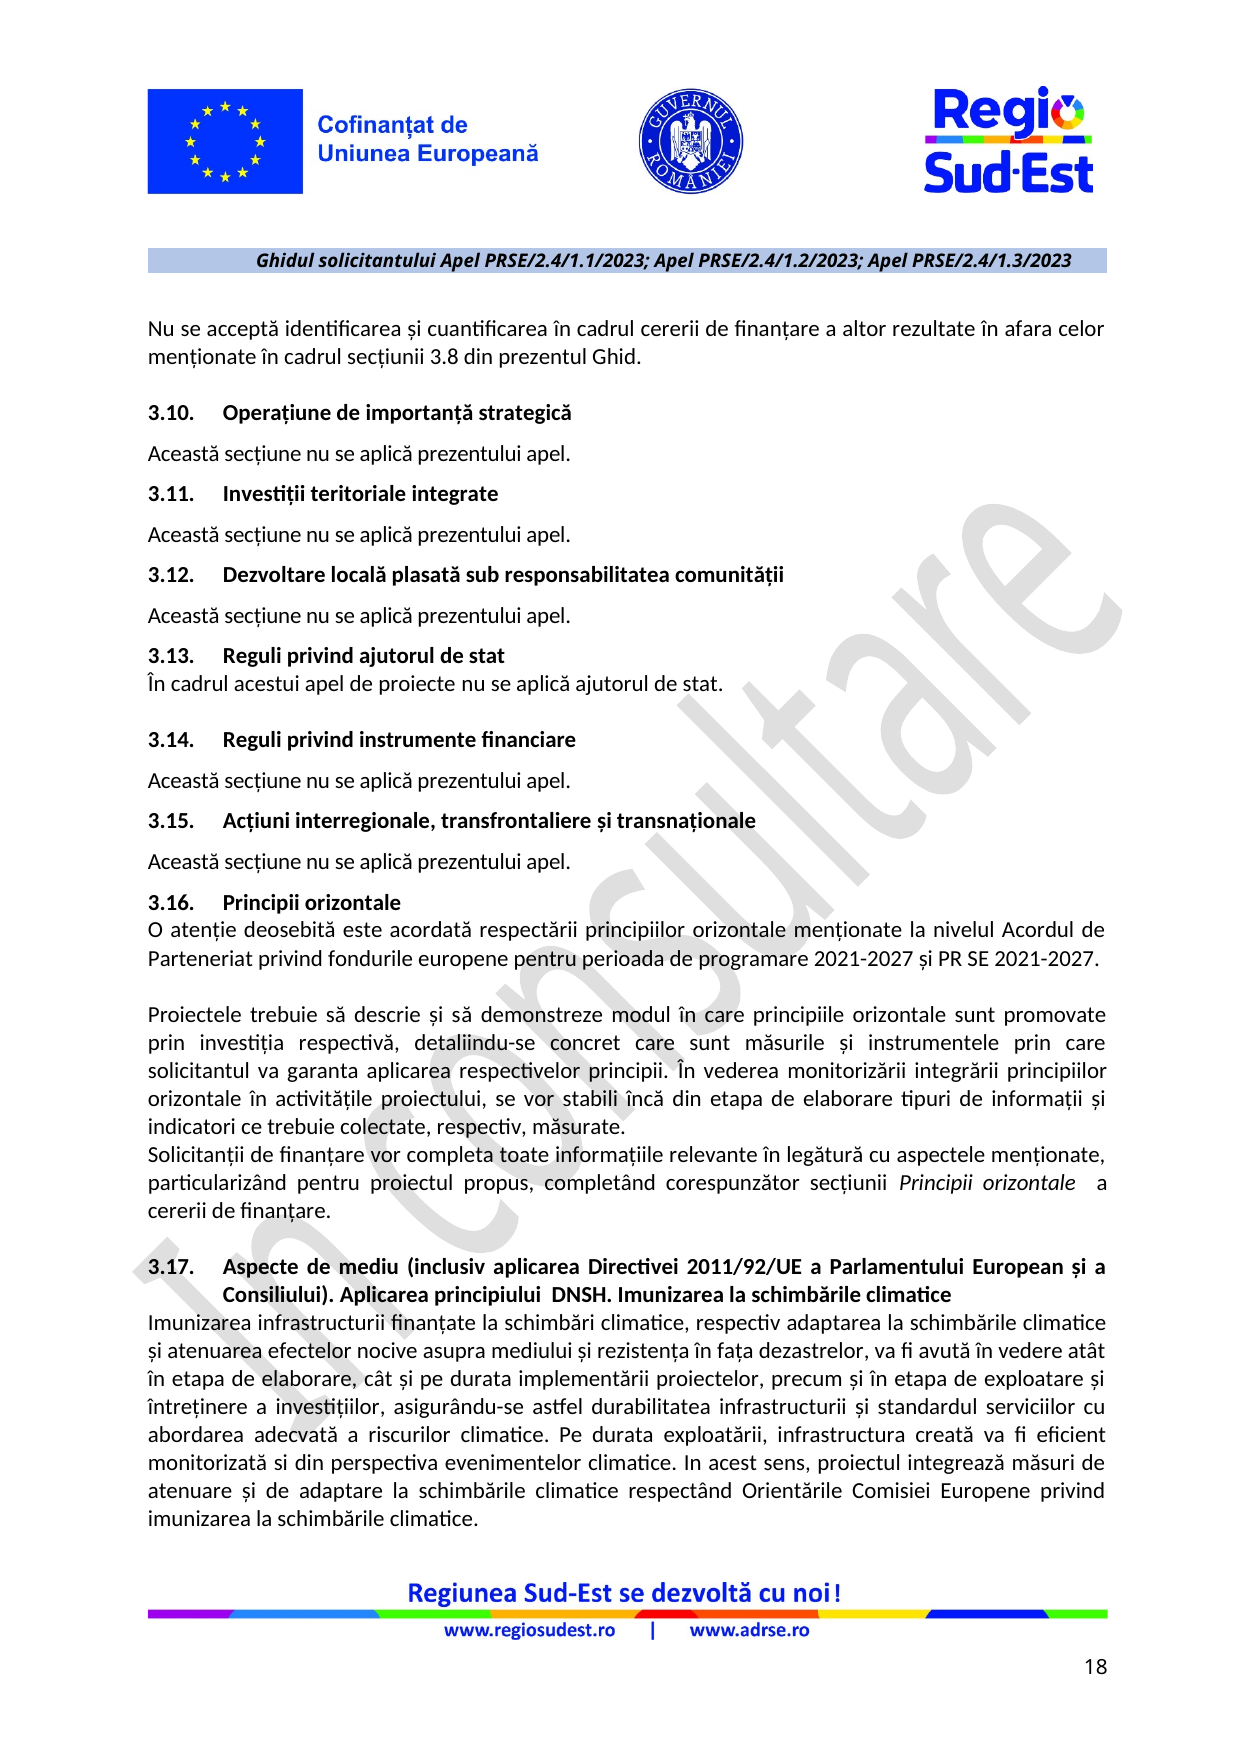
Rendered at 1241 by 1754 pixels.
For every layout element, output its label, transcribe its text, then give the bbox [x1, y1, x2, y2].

picture [147, 86, 1093, 195]
subtitle Reguli privind ajutorul de stat [148, 641, 1107, 669]
text Solicitanții de finanțare vor completa toate informațiile relevante în legătură cu aspectele menționate, particularizând pentru proiectul propus, completând corespunzător secțiunii Principii orizontale a cererii de finanțare. [148, 1140, 1107, 1224]
picture [147, 1582, 1108, 1640]
subtitle Aspecte de mediu (inclusiv aplicarea Directivei 2011/92/UE a Parlamentului European și a Consiliului). Aplicarea principiului DNSH. Imunizarea la schimbările climatice [148, 1252, 1107, 1308]
subtitle Operaţiune de importanţă strategică [148, 398, 1107, 426]
text O atenție deosebită este acordată respectării principiilor orizontale menționate la nivelul Acordul de Parteneriat privind fondurile europene pentru perioada de programare 2021-2027 și PR SE 2021-2027. [148, 916, 1107, 972]
subtitle Investiţii teritoriale integrate [148, 479, 1107, 507]
text Această secțiune nu se aplică prezentului apel. [148, 520, 1102, 548]
text Nu se acceptă identificarea și cuantificarea în cadrul cererii de finanțare a altor rezultate în afara celor menționate în cadrul secțiunii 3.8 din prezentul Ghid. [148, 314, 1107, 370]
text Această secțiune nu se aplică prezentului apel. [148, 766, 1102, 794]
text Această secțiune nu se aplică prezentului apel. [148, 601, 1102, 629]
text Imunizarea infrastructurii finanțate la schimbări climatice, respectiv adaptarea la schimbările climatice și atenuarea efectelor nocive asupra mediului și rezistența în fața dezastrelor, va fi avută în vedere atât în etapa de elaborare, cât și pe durata implementării proiectelor, precum și în etapa de exploatare și întreținere a investițiilor, asigurându-se astfel durabilitatea infrastructurii și standardul serviciilor cu abordarea adecvată a riscurilor climatice. Pe durata exploatării, infrastructura creată va fi eficient monitorizată si din perspectiva evenimentelor climatice. In acest sens, proiectul integrează măsuri de atenuare și de adaptare la schimbările climatice respectând Orientările Comisiei Europene privind imunizarea la schimbările climatice. [148, 1308, 1107, 1532]
text Această secțiune nu se aplică prezentului apel. [148, 439, 1102, 467]
subtitle Reguli privind instrumente financiare [148, 726, 1107, 753]
text În cadrul acestui apel de proiecte nu se aplică ajutorul de stat. [148, 669, 1107, 697]
subtitle Acţiuni interregionale, transfrontaliere şi transnaţionale [148, 807, 1107, 834]
text Proiectele trebuie să descrie și să demonstreze modul în care principiile orizontale sunt promovate prin investiția respectivă, detaliindu-se concret care sunt măsurile și instrumentele prin care solicitantul va garanta aplicarea respectivelor principii. În vederea monitorizării integrării principiilor orizontale în activitățile proiectului, se vor stabili încă din etapa de elaborare tipuri de informații și indicatori ce trebuie colectate, respectiv, măsurate. [148, 1000, 1107, 1140]
subtitle Dezvoltare locală plasată sub responsabilitatea comunității [148, 560, 1107, 588]
text Această secțiune nu se aplică prezentului apel. [148, 847, 1102, 875]
subtitle Principii orizontale [148, 888, 1107, 916]
